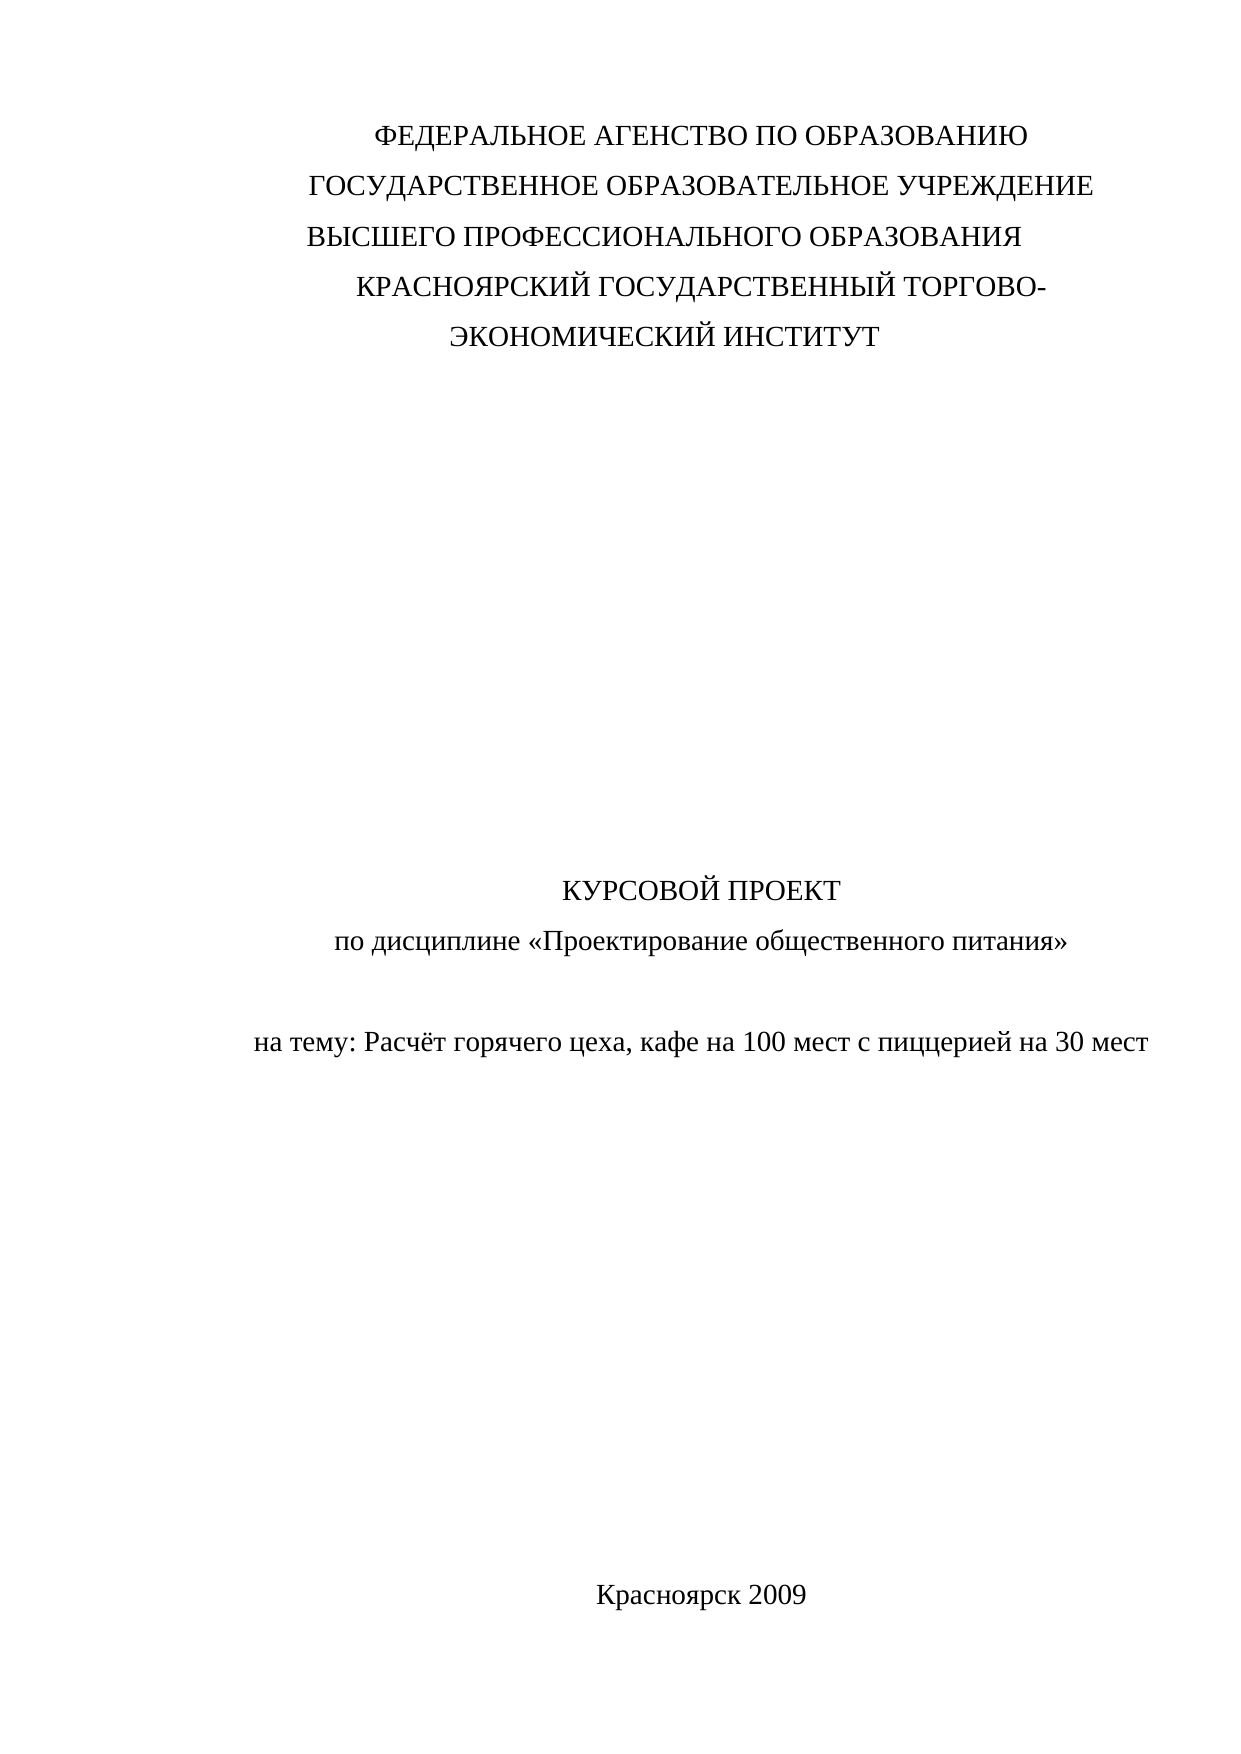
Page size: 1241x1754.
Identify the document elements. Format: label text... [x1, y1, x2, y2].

text по дисциплине «Проектирование общественного питания» [177, 923, 1152, 957]
text Красноярский государственный торгово-экономический институт [177, 269, 1152, 353]
text на тему: Расчёт горячего цеха, кафе на 100 мест с пиццерией на 30 мест [177, 1024, 1152, 1057]
text Красноярск 2009 [177, 1577, 1152, 1611]
text ФЕДЕРАЛЬНОЕ АГЕНСТВО ПО ОБРАЗОВАНИЮ [177, 118, 1152, 152]
subtitle ГОСУДАРСТВЕННОЕ ОБРАЗОВАТЕЛЬНОЕ УЧРЕЖДЕНИЕ ВЫСШЕГО ПРОФЕССИОНАЛЬНОГО ОБРАЗОВАНИЯ [177, 168, 1152, 252]
text КУРСОВОЙ ПРОЕКТ [177, 873, 1152, 906]
